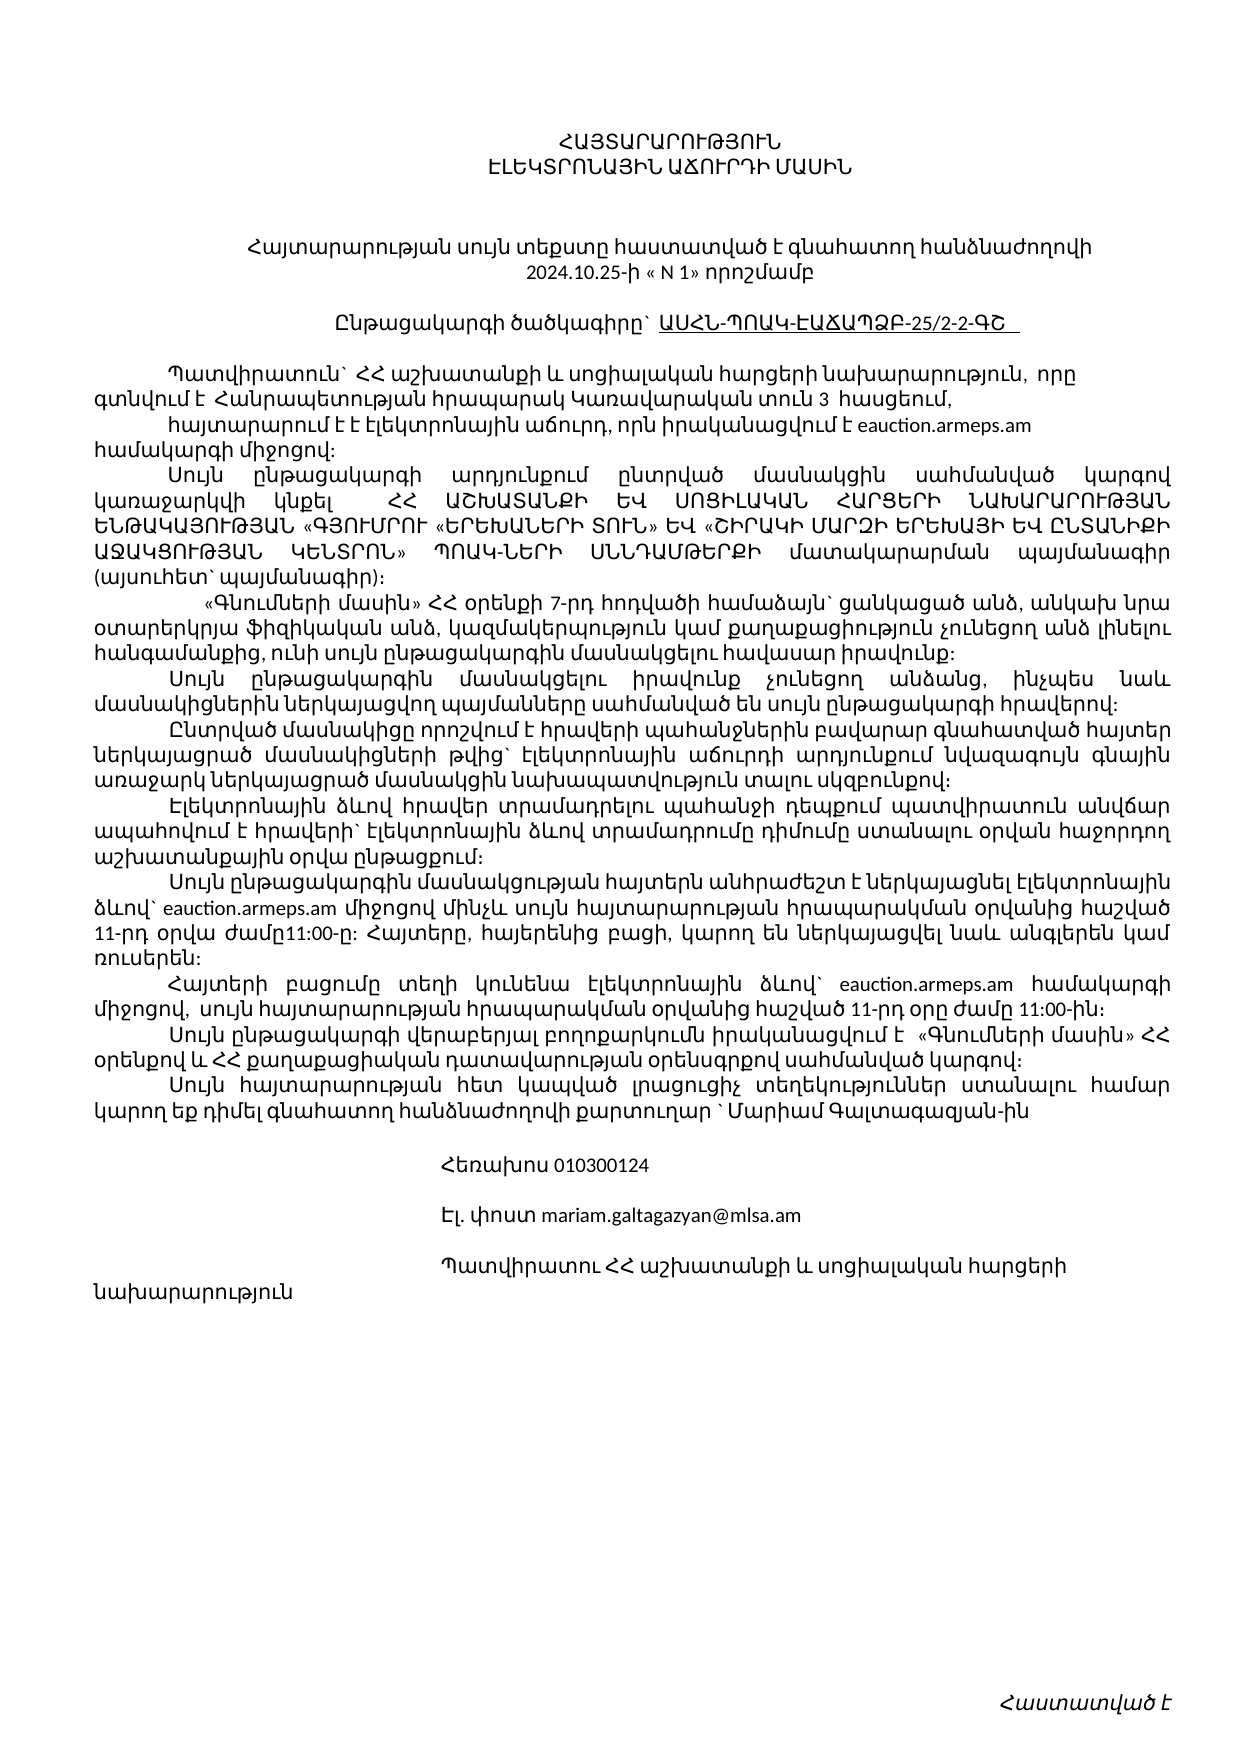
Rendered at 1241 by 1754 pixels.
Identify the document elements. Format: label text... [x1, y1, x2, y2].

text 2024.10.25 -ի « N 1» որոշմամբ [94, 259, 1171, 285]
text Հաստատված է [94, 1690, 1171, 1716]
text Սույն ընթացակարգին մասնակցության հայտերն անհրաժեշտ է ներկայացնել էլեկտրոնային ձևով` eauction.armeps.am միջոցով մինչև սույն հայտարարության հրապարակման օրվանից հաշված 11-րդ օրվա ժամը11:00-ը: Հայտերը, հայերենից բացի, կարող են ներկայացվել նաև անգլերեն կամ ռուսերեն: [94, 869, 1171, 971]
text ՀԱՅՏԱՐԱՐՈՒԹՅՈՒՆ [94, 129, 1171, 154]
text Հեռախոս 010300124 [94, 1152, 1171, 1177]
text Սույն հայտարարության հետ կապված լրացուցիչ տեղեկություններ ստանալու համար կարող եք դիմել գնահատող հանձնաժողովի քարտուղար ` Մարիամ Գալտագազյան-ին [94, 1073, 1171, 1123]
text Ընտրված մասնակիցը որոշվում է հրավերի պահանջներին բավարար գնահատված հայտեր ներկայացրած մասնակիցների թվից` էլեկտրոնային աճուրդի արդյունքում նվազագույն գնային առաջարկ ներկայացրած մասնակցին նախապատվություն տալու սկզբունքով։ [94, 717, 1171, 793]
text «Գնումների մասին» ՀՀ օրենքի 7-րդ հոդվածի համաձայն` ցանկացած անձ, անկախ նրա օտարերկրյա ֆիզիկական անձ, կազմակերպություն կամ քաղաքացիություն չունեցող անձ լինելու հանգամանքից, ունի սույն ընթացակարգին մասնակցելու հավասար իրավունք: [94, 590, 1171, 666]
text Պատվիրատու ՀՀ աշխատանքի և սոցիալական հարցերի նախարարություն [94, 1253, 1171, 1304]
text Սույն ընթացակարգի վերաբերյալ բողոքարկումն իրականացվում է «Գնումների մասին» ՀՀ օրենքով և ՀՀ քաղաքացիական դատավարության օրենսգրքով սահմանված կարգով։ [94, 1022, 1171, 1073]
text Էլ. փոստ mariam.galtagazyan@mlsa.am [94, 1203, 1171, 1228]
text հայտարարում է է էլեկտրոնային աճուրդ, որն իրականացվում է eauction.armeps.am համակարգի միջոցով: [94, 412, 1171, 463]
text Հայտարարության սույն տեքստը հաստատված է գնահատող հանձնաժողովի [94, 234, 1171, 259]
text Էլեկտրոնային ձևով հրավեր տրամադրելու պահանջի դեպքում պատվիրատուն անվճար ապահովում է հրավերի` էլեկտրոնային ձևով տրամադրումը դիմումը ստանալու օրվան հաջորդող աշխատանքային օրվա ընթացքում։ [94, 793, 1171, 869]
text Սույն ընթացակարգի արդյունքում ընտրված մասնակցին սահմանված կարգով կառաջարկվի կնքել ՀՀ ԱՇԽԱՏԱՆՔԻ ԵՎ ՍՈՑԻԼԱԿԱՆ ՀԱՐՑԵՐԻ ՆԱԽԱՐԱՐՈՒԹՅԱՆ ԵՆԹԱԿԱՅՈՒԹՅԱՆ «ԳՅՈՒՄՐՈՒ «ԵՐԵԽԱՆԵՐԻ ՏՈՒՆ» ԵՎ «ՇԻՐԱԿԻ ՄԱՐԶԻ ԵՐԵԽԱՅԻ ԵՎ ԸՆՏԱՆԻՔԻ ԱՋԱԿՑՈՒԹՅԱՆ ԿԵՆՏՐՈՆ» ՊՈԱԿ-ՆԵՐԻ ՍՆՆԴԱՄԹԵՐՔԻ մատակարարման պայմանագիր (այսուհետ` պայմանագիր)։ [94, 463, 1171, 590]
text Սույն ընթացակարգին մասնակցելու իրավունք չունեցող անձանց, ինչպես նաև մասնակիցներին ներկայացվող պայմանները սահմանված են սույն ընթացակարգի հրավերով: [94, 666, 1171, 717]
text ԷԼԵԿՏՐՈՆԱՅԻՆ ԱՃՈՒՐԴԻ ՄԱՍԻՆ [94, 154, 1171, 180]
text Պատվիրատուն` ՀՀ աշխատանքի և սոցիալական հարցերի նախարարություն, որը գտնվում է Հանրապետության հրապարակ Կառավարական տուն 3 հասցեում, [94, 361, 1171, 412]
text Հայտերի բացումը տեղի կունենա էլեկտրոնային ձևով` eauction.armeps.am համակարգի միջոցով, սույն հայտարարության հրապարակման օրվանից հաշված 11-րդ օրը ժամը 11:00-ին։ [94, 971, 1171, 1022]
text Ընթացակարգի ծածկագիրը` ԱՍՀՆ-ՊՈԱԿ-ԷԱՃԱՊՁԲ-25/2-2-ԳՇ [94, 310, 1171, 336]
